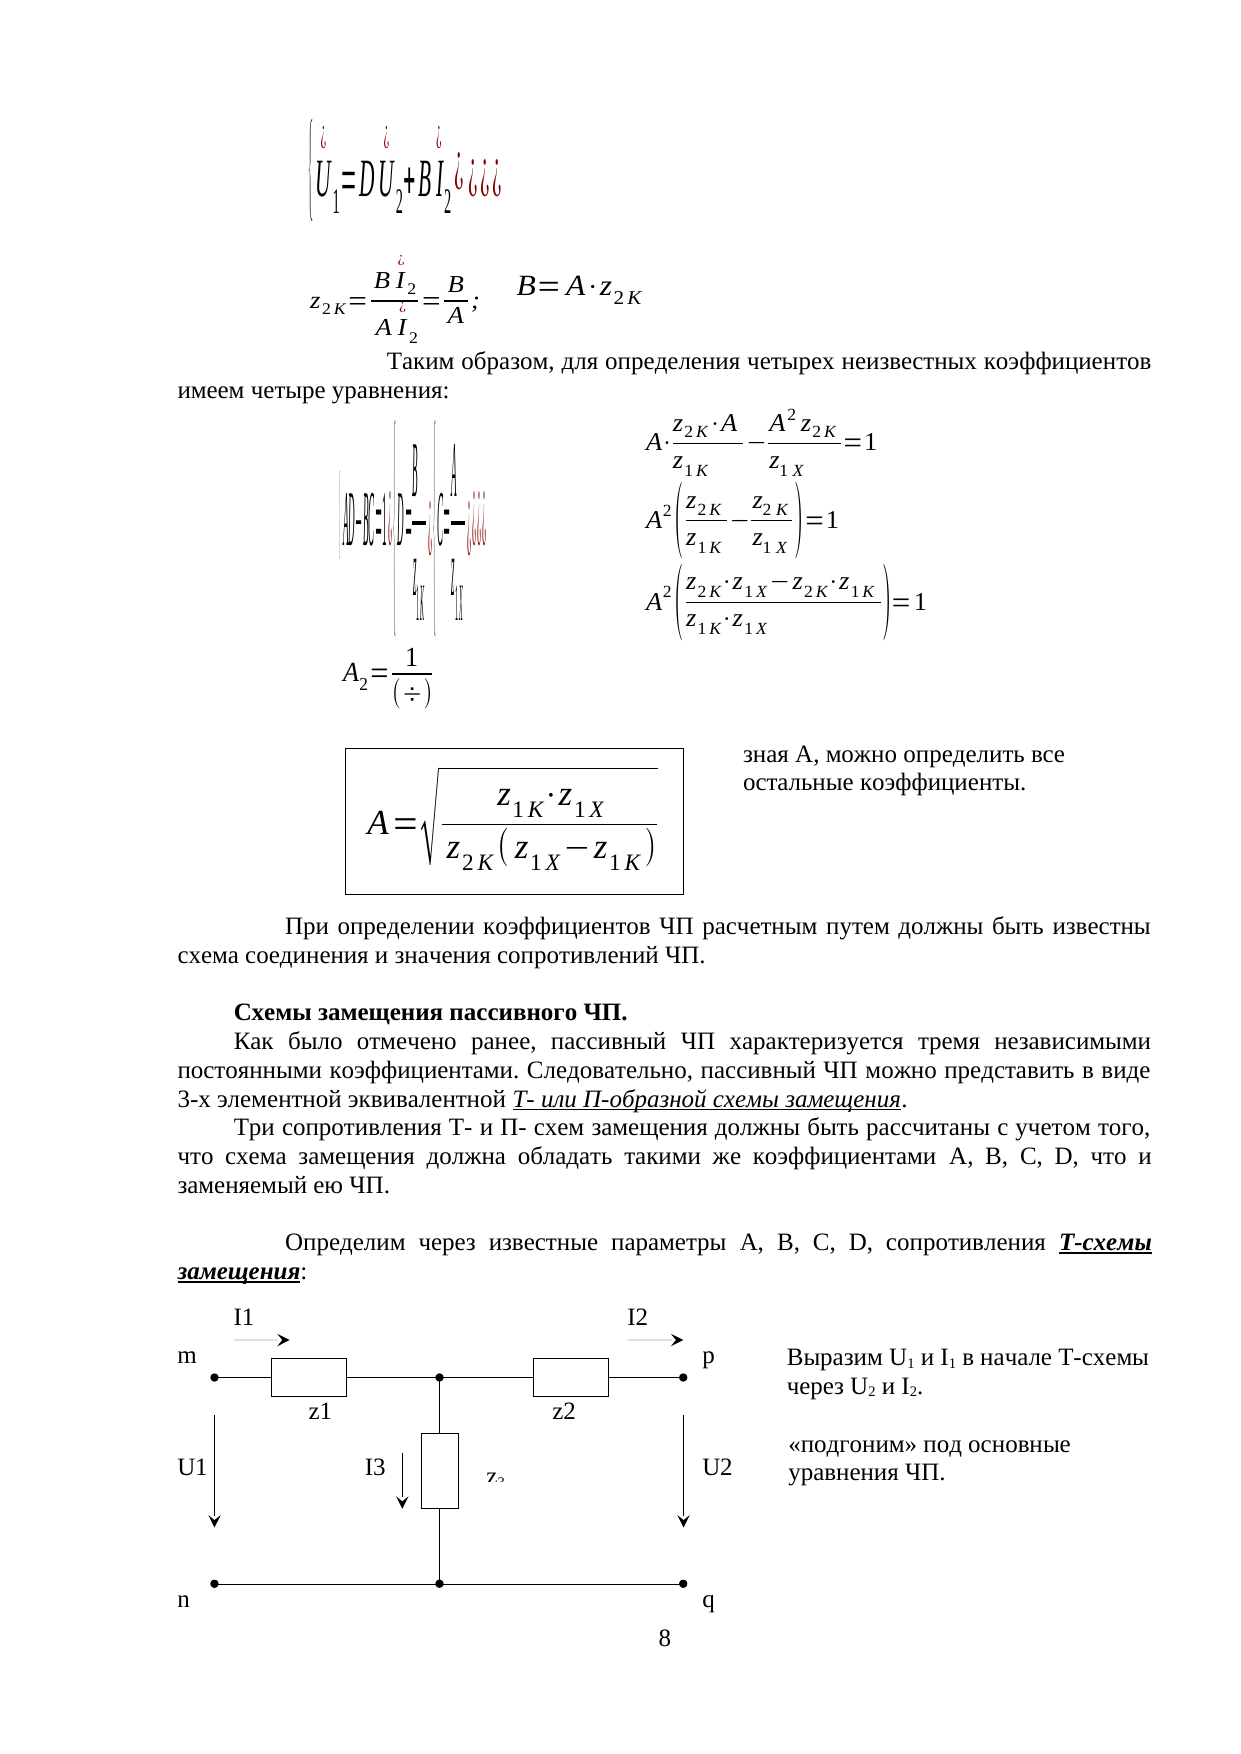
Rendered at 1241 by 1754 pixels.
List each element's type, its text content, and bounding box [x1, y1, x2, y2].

text Таким образом, для определения четырех неизвестных коэффициентов имеем четыре уравнения: [177, 346, 1152, 404]
text через U2 и I2. [177, 1371, 1152, 1400]
text уравнения ЧП. [177, 1457, 1152, 1486]
text Определим через известные параметры A, B, C, D, сопротивления Т-схемы замещения: [177, 1227, 1152, 1285]
text При определении коэффициентов ЧП расчетным путем должны быть известны схема соединения и значения сопротивлений ЧП. [177, 911, 1152, 969]
text Схемы замещения пассивного ЧП. [177, 997, 1152, 1026]
text зная А, можно определить все [177, 739, 1152, 767]
text Три сопротивления Т- и П- схем замещения должны быть рассчитаны с учетом того, что схема замещения должна обладать такими же коэффициентами A, B, C, D, что и заменяемый ею ЧП. [177, 1112, 1152, 1199]
text «подгоним» под основные [177, 1429, 1152, 1457]
text остальные коэффициенты. [177, 767, 1152, 796]
text Как было отмечено ранее, пассивный ЧП характеризуется тремя независимыми постоянными коэффициентами. Следовательно, пассивный ЧП можно представить в виде 3-х элементной эквивалентной Т- или П-образной схемы замещения. [177, 1026, 1152, 1112]
text Выразим U1 и I1 в начале Т-схемы [177, 1342, 1152, 1371]
